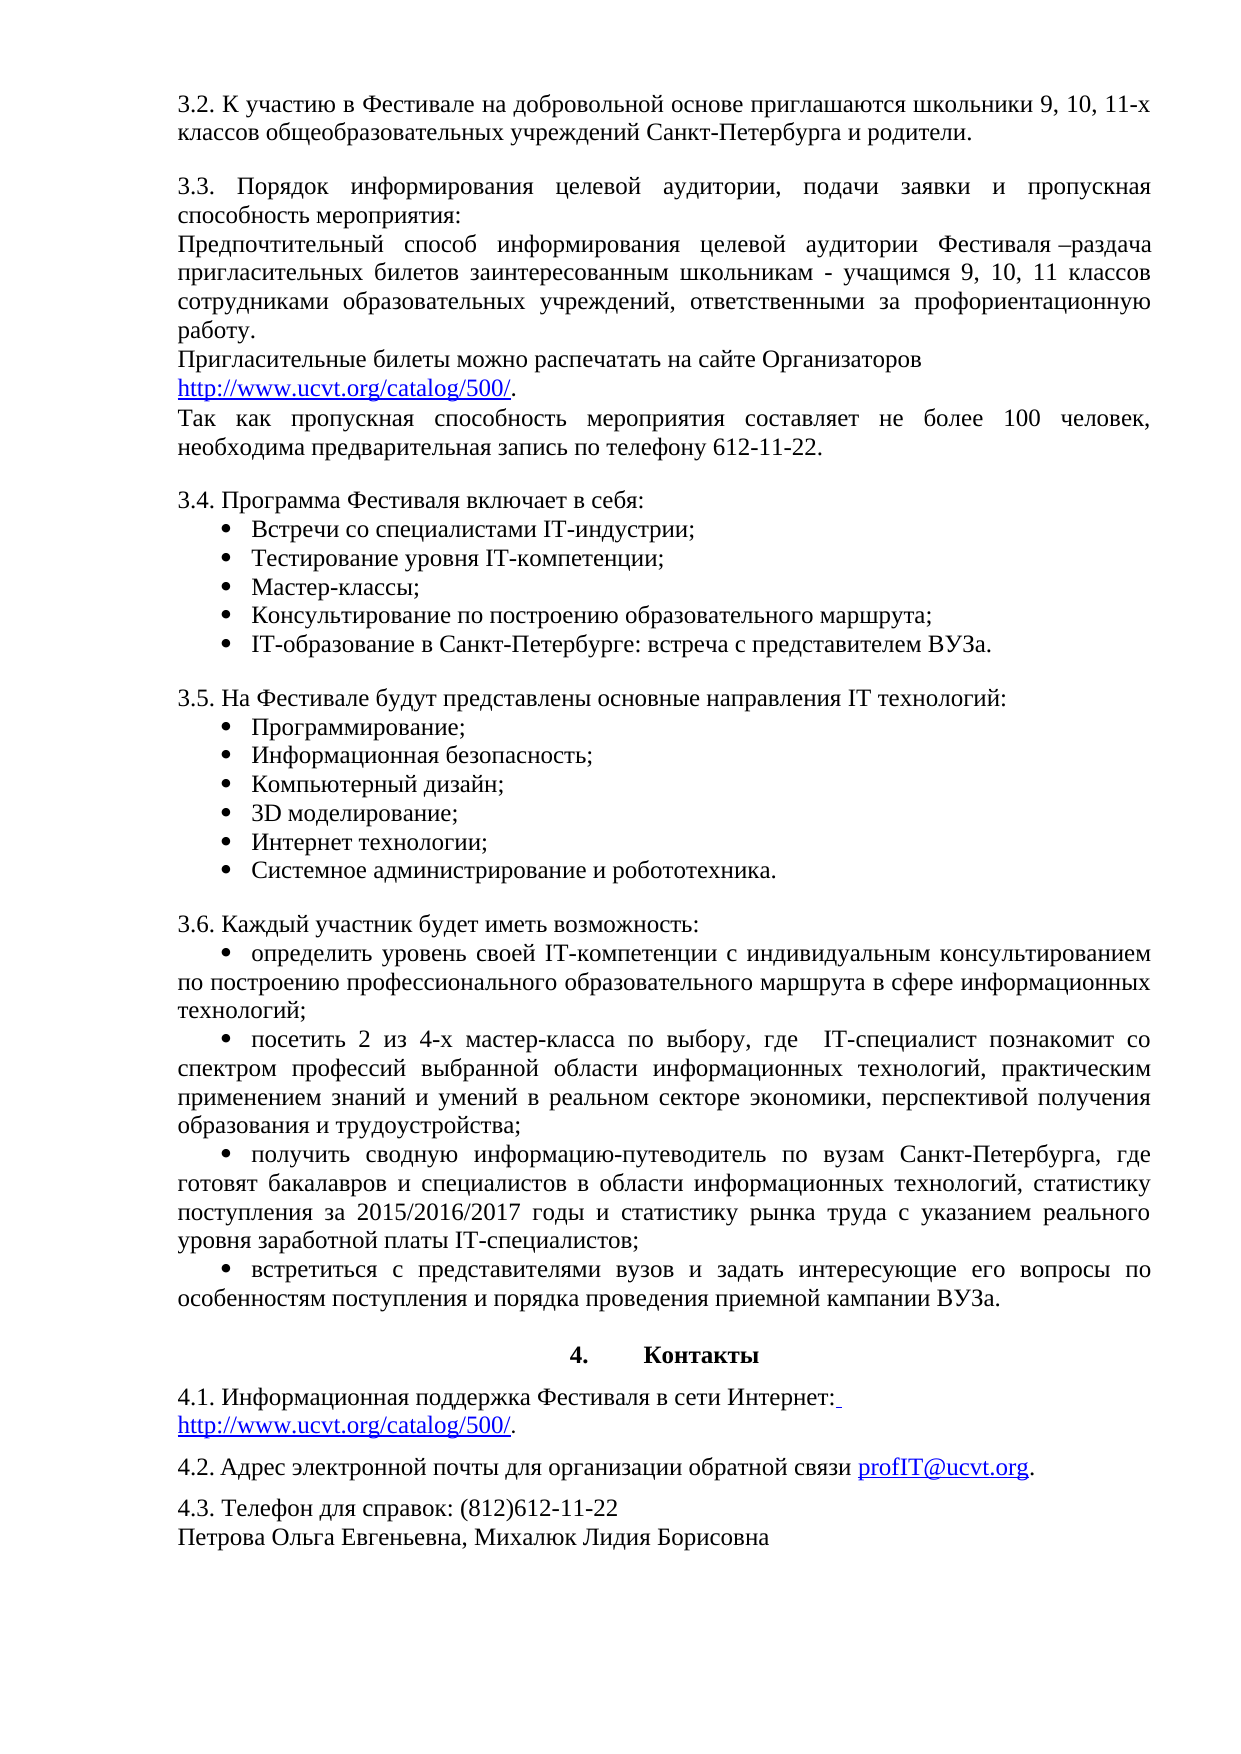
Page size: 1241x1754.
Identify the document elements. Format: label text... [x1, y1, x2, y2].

list Интернет технологии; [222, 827, 1152, 855]
list Встречи со специалистами IT-индустрии; [222, 514, 1152, 543]
list Консультирование по построению образовательного маршрута; [222, 600, 1152, 629]
list встретиться с представителями вузов и задать интересующие его вопросы по особенностям поступления и порядка проведения приемной кампании ВУЗа. [177, 1254, 1152, 1312]
text Так как пропускная способность мероприятия составляет не более 100 человек, необходима предварительная запись по телефону 612-11-22. [177, 403, 1152, 460]
list IT-образование в Санкт-Петербурге: встреча с представителем ВУЗа. [222, 629, 1152, 658]
text 3.5. На Фестивале будут представлены основные направления IT технологий: [177, 683, 1152, 712]
list Тестирование уровня IT-компетенции; [222, 543, 1152, 572]
list Контакты [177, 1340, 1152, 1369]
text 4.1. Информационная поддержка Фестиваля в сети Интернет: http://www.ucvt.org/catalog/500/. [177, 1382, 1152, 1439]
list посетить 2 из 4-х мастер-класса по выбору, где IT-специалист познакомит со спектром профессий выбранной области информационных технологий, практическим применением знаний и умений в реальном секторе экономики, перспективой получения образования и трудоустройства; [177, 1024, 1152, 1139]
list Компьютерный дизайн; [222, 769, 1152, 798]
text 3.3. Порядок информирования целевой аудитории, подачи заявки и пропускная способность мероприятия: [177, 171, 1152, 229]
text 4.2. Адрес электронной почты для организации обратной связи profIT@ucvt.org. [177, 1452, 1152, 1481]
text 3.6. Каждый участник будет иметь возможность: [177, 909, 1152, 938]
list Программирование; [222, 712, 1152, 740]
text Предпочтительный способ информирования целевой аудитории Фестиваля –раздача пригласительных билетов заинтересованным школьникам - учащимся 9, 10, 11 классов сотрудниками образовательных учреждений, ответственными за профориентационную работу. [177, 229, 1152, 344]
text Пригласительные билеты можно распечатать на сайте Организаторов http://www.ucvt.org/catalog/500/. [177, 344, 1152, 403]
list Информационная безопасность; [222, 740, 1152, 769]
list Системное администрирование и робототехника. [222, 855, 1152, 884]
text 3.2. К участию в Фестивале на добровольной основе приглашаются школьники 9, 10, 11-х классов общеобразовательных учреждений Санкт-Петербурга и родители. [177, 89, 1152, 146]
list определить уровень своей IT-компетенции с индивидуальным консультированием по построению профессионального образовательного маршрута в сфере информационных технологий; [177, 938, 1152, 1024]
list Мастер-классы; [222, 572, 1152, 600]
text 4.3. Телефон для справок: (812)612-11-22 Петрова Ольга Евгеньевна, Михалюк Лидия Борисовна [177, 1493, 1152, 1551]
list получить сводную информацию-путеводитель по вузам Санкт-Петербурга, где готовят бакалавров и специалистов в области информационных технологий, статистику поступления за 2015/2016/2017 годы и статистику рынка труда с указанием реального уровня заработной платы IT-специалистов; [177, 1139, 1152, 1254]
text 3.4. Программа Фестиваля включает в себя: [177, 485, 1152, 514]
list 3D моделирование; [222, 798, 1152, 827]
